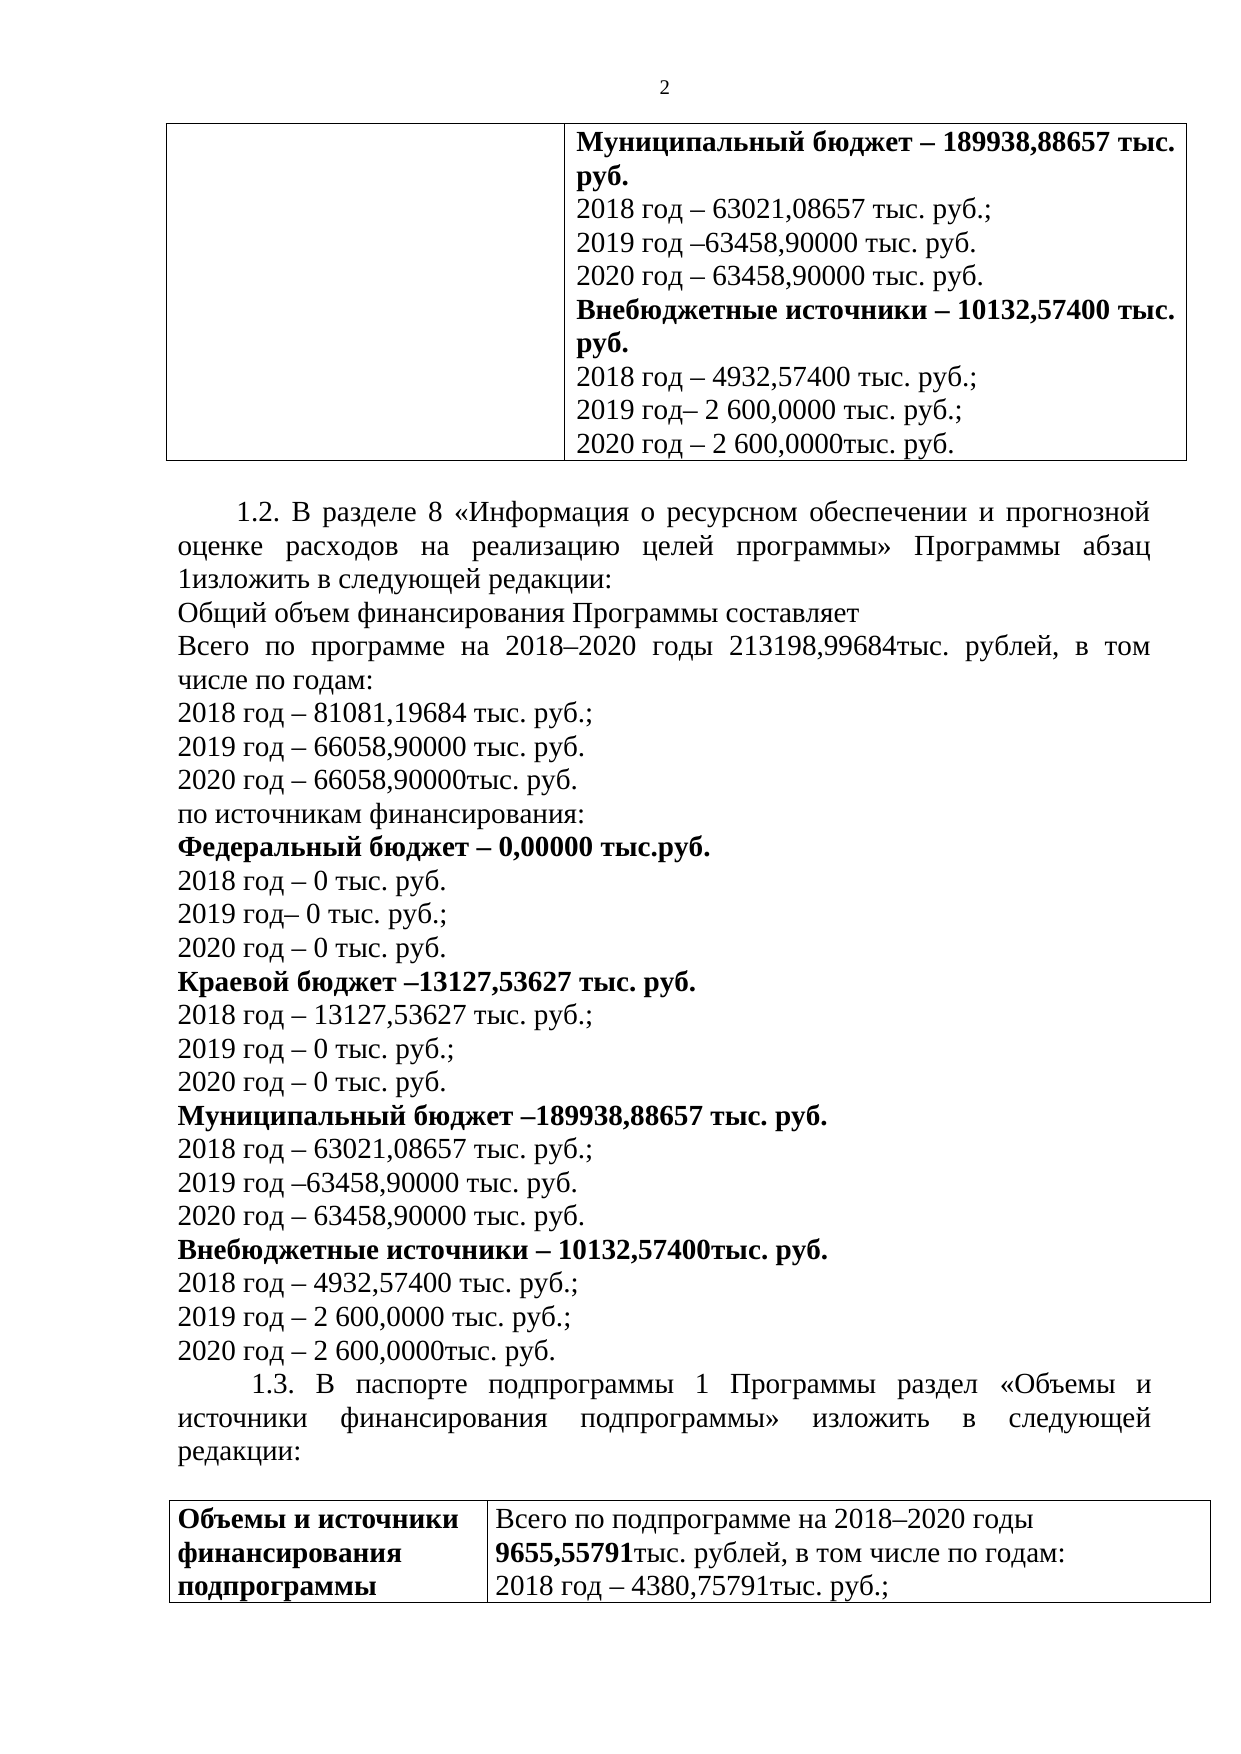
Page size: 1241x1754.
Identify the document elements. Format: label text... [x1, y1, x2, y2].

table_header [167, 124, 564, 459]
text 2018 год – 81081,19684 тыс. руб.; [177, 695, 1152, 729]
text 2020 год – 0 тыс. руб. [177, 930, 1152, 964]
text 2019 год – 66058,90000 тыс. руб. [177, 729, 1152, 762]
text 2018 год – 4932,57400 тыс. руб.; [177, 1266, 1152, 1299]
text 2019 год – 0 тыс. руб.; [177, 1031, 1152, 1064]
text 1.2. В разделе 8 «Информация о ресурсном обеспечении и прогнозной оценке расходов на реализацию целей программы» Программы абзац 1изложить в следующей редакции: [177, 494, 1152, 595]
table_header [170, 1501, 487, 1602]
text Муниципальный бюджет –189938,88657 тыс. руб. [177, 1098, 1152, 1131]
text 2020 год – 2 600,0000тыс. руб. [177, 1333, 1152, 1366]
text 2018 год – 13127,53627 тыс. руб.; [177, 997, 1152, 1031]
text 2020 год – 63458,90000 тыс. руб. [177, 1198, 1152, 1232]
text 2020 год – 66058,90000тыс. руб. [177, 762, 1152, 796]
text Всего по программе на 2018–2020 годы 213198,99684тыс. рублей, в том числе по годам: [177, 628, 1152, 695]
text Краевой бюджет –13127,53627 тыс. руб. [177, 964, 1152, 997]
text 2019 год– 0 тыс. руб.; [177, 897, 1152, 930]
text 2018 год – 0 тыс. руб. [177, 863, 1152, 897]
text Внебюджетные источники – 10132,57400тыс. руб. [177, 1232, 1152, 1266]
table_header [565, 124, 1186, 459]
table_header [488, 1501, 1210, 1602]
text 2019 год –63458,90000 тыс. руб. [177, 1165, 1152, 1198]
text 2020 год – 0 тыс. руб. [177, 1064, 1152, 1098]
text Общий объем финансирования Программы составляет [177, 595, 1152, 628]
text 2018 год – 63021,08657 тыс. руб.; [177, 1131, 1152, 1165]
text 2019 год – 2 600,0000 тыс. руб.; [177, 1299, 1152, 1333]
text Федеральный бюджет – 0,00000 тыс.руб. [177, 829, 1152, 863]
title 1.3. В паспорте подпрограммы 1 Программы раздел «Объемы и источники финансирования подпрограммы» изложить в следующей редакции: [177, 1366, 1152, 1467]
text по источникам финансирования: [177, 796, 1152, 829]
